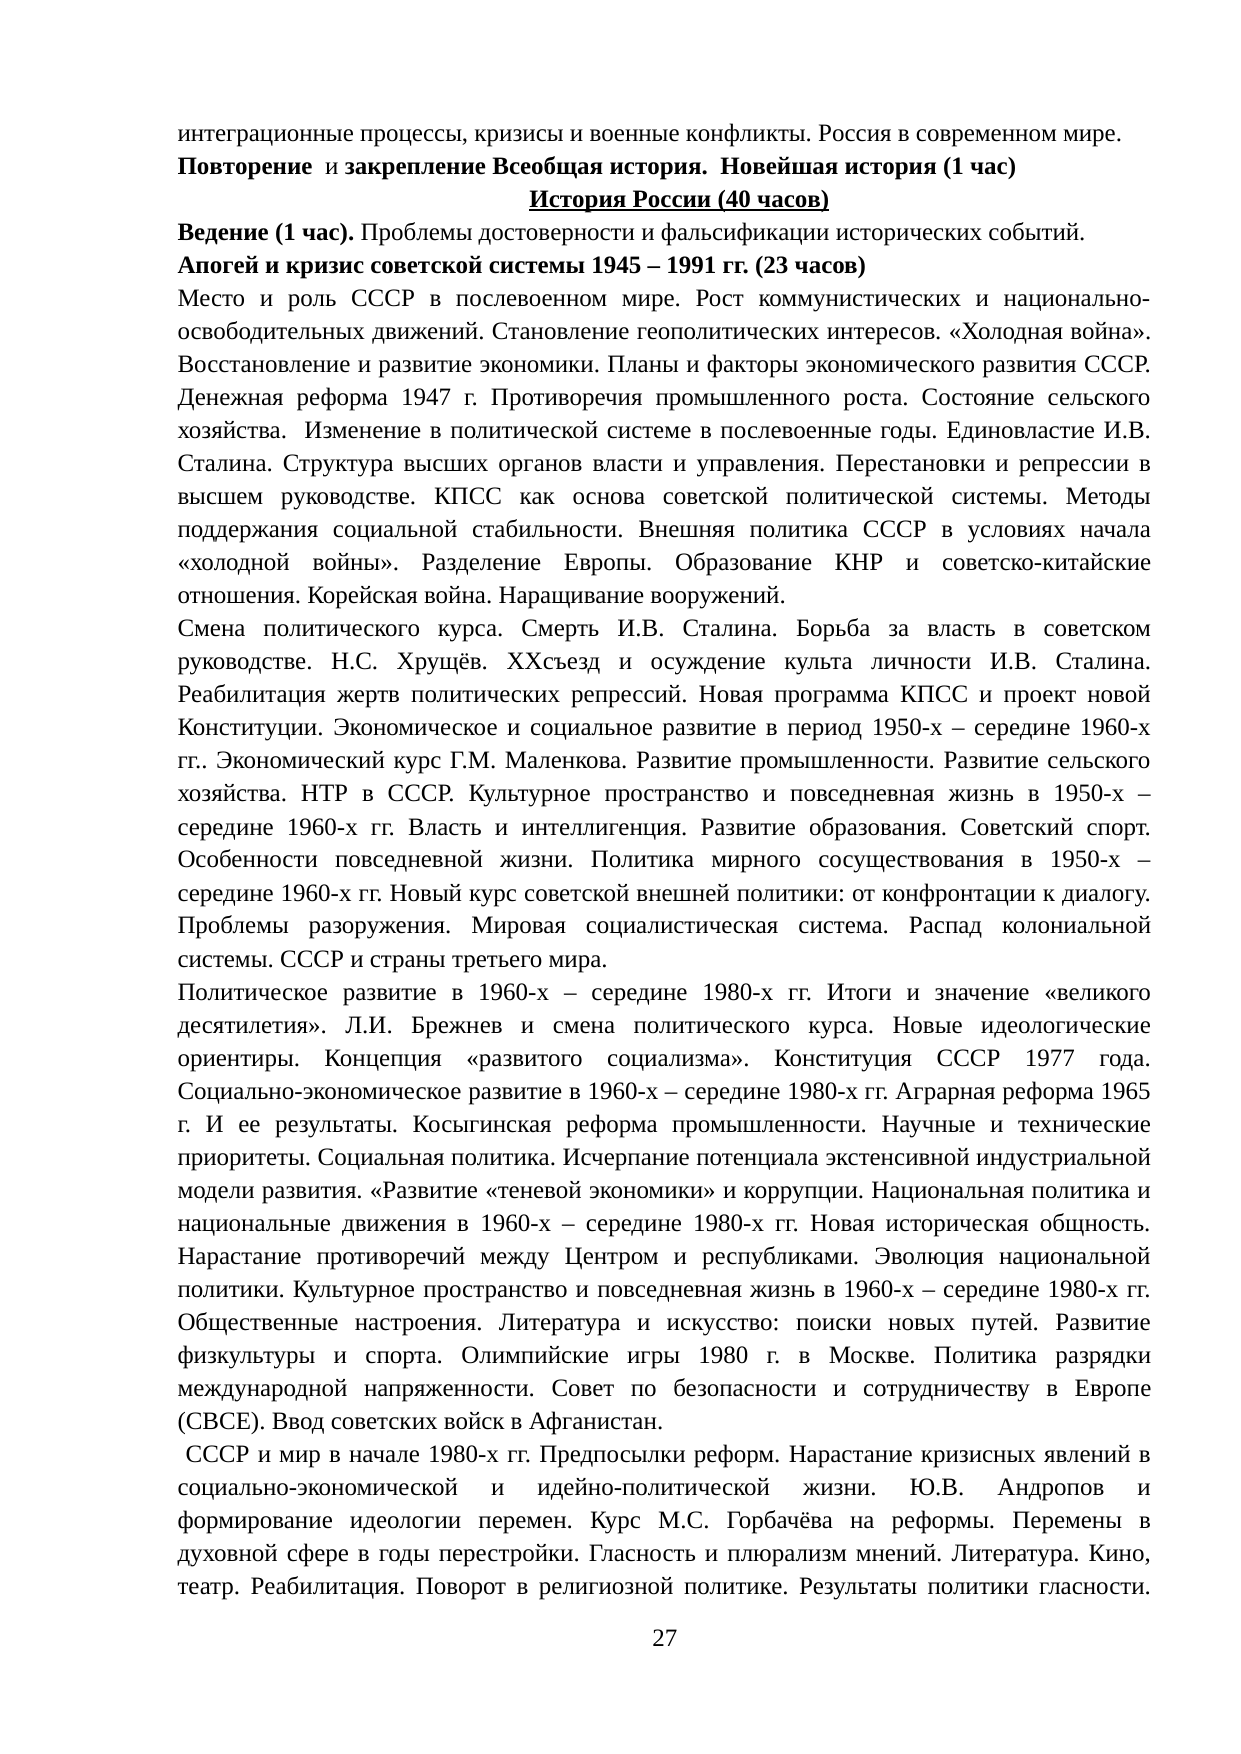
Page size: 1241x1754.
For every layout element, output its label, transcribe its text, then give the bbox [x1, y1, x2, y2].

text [177, 1439, 1152, 1600]
text Политическое развитие в 1960-х – середине 1980-х гг. Итоги и значение «великого десятилетия». Л.И. Брежнев и смена политического курса. Новые идеологические ориентиры. Концепция «развитого социализма». Конституция СССР 1977 года. Социально-экономическое развитие в 1960-х – середине 1980-х гг. Аграрная реформа 1965 г. И ее результаты. Косыгинская реформа промышленности. Научные и технические приоритеты. Социальная политика. Исчерпание потенциала экстенсивной индустриальной модели развития. «Развитие «теневой экономики» и коррупции. Национальная политика и национальные движения в 1960-х – середине 1980-х гг. Новая историческая общность. Нарастание противоречий между Центром и республиками. Эволюция национальной политики. Культурное пространство и повседневная жизнь в 1960-х – середине 1980-х гг. Общественные настроения. Литература и искусство: поиски новых путей. Развитие физкультуры и спорта. Олимпийские игры 1980 г. в Москве. Политика разрядки международной напряженности. Совет по безопасности и сотрудничеству в Европе (СВСЕ). Ввод советских войск в Афганистан. [177, 977, 1152, 1435]
text Ведение (1 час). Проблемы достоверности и фальсификации исторических событий. [177, 217, 1152, 246]
text Смена политического курса. Смерть И.В. Сталина. Борьба за власть в советском руководстве. Н.С. Хрущёв. XXсъезд и осуждение культа личности И.В. Сталина. Реабилитация жертв политических репрессий. Новая программа КПСС и проект новой Конституции. Экономическое и социальное развитие в период 1950-х – середине 1960-х гг.. Экономический курс Г.М. Маленкова. Развитие промышленности. Развитие сельского хозяйства. НТР в СССР. Культурное пространство и повседневная жизнь в 1950-х – середине 1960-х гг. Власть и интеллигенция. Развитие образования. Советский спорт. Особенности повседневной жизни. Политика мирного сосуществования в 1950-х – середине 1960-х гг. Новый курс советской внешней политики: от конфронтации к диалогу. Проблемы разоружения. Мировая социалистическая система. Распад колониальной системы. СССР и страны третьего мира. [177, 613, 1152, 972]
text Повторение и закрепление Всеобщая история. Новейшая история (1 час) [177, 151, 1152, 180]
text Апогей и кризис советской системы 1945 – 1991 гг. (23 часов) [177, 250, 1152, 279]
text История России (40 часов) [207, 184, 1152, 213]
text Место и роль СССР в послевоенном мире. Рост коммунистических и национально-освободительных движений. Становление геополитических интересов. «Холодная война». Восстановление и развитие экономики. Планы и факторы экономического развития СССР. Денежная реформа 1947 г. Противоречия промышленного роста. Состояние сельского хозяйства. Изменение в политической системе в послевоенные годы. Единовластие И.В. Сталина. Структура высших органов власти и управления. Перестановки и репрессии в высшем руководстве. КПСС как основа советской политической системы. Методы поддержания социальной стабильности. Внешняя политика СССР в условиях начала «холодной войны». Разделение Европы. Образование КНР и советско-китайские отношения. Корейская война. Наращивание вооружений. [177, 283, 1152, 609]
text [177, 118, 1152, 147]
